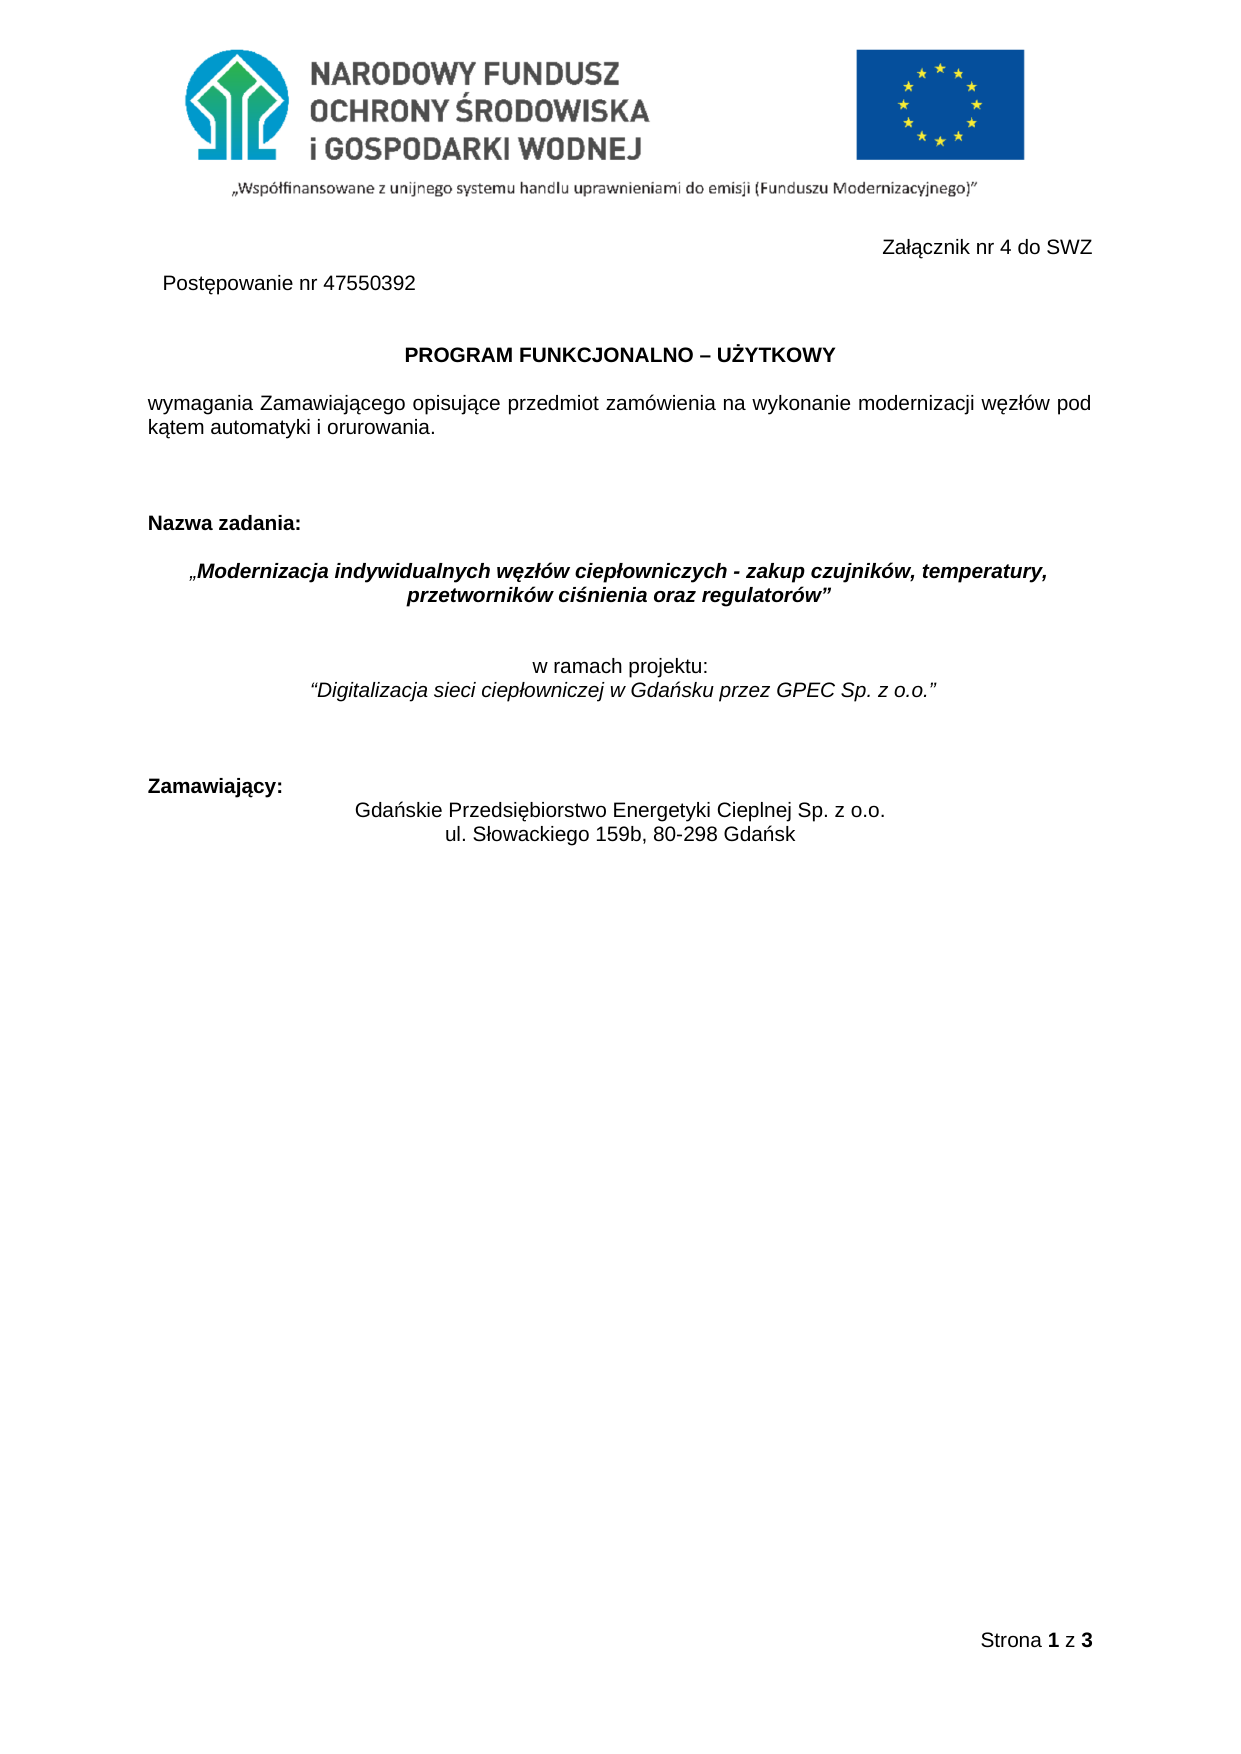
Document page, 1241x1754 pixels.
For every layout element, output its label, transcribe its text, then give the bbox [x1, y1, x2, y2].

text Gdańskie Przedsiębiorstwo Energetyki Cieplnej Sp. z o.o. [148, 798, 1093, 822]
text PROGRAM FUNKCJONALNO – UŻYTKOWY [148, 343, 1093, 367]
picture [147, 14, 1093, 206]
text ul. Słowackiego 159b, 80-298 Gdańsk [148, 822, 1093, 846]
text Nazwa zadania: [148, 511, 1093, 534]
text Postępowanie nr 47550392 [162, 271, 1093, 295]
text Zamawiający: [148, 774, 1093, 798]
text „Modernizacja indywidualnych węzłów ciepłowniczych - zakup czujników, temperatury, przetworników ciśnienia oraz regulatorów” [148, 558, 1093, 606]
text Załącznik nr 4 do SWZ [148, 234, 1093, 258]
text w ramach projektu: [148, 654, 1093, 678]
text “Digitalizacja sieci ciepłowniczej w Gdańsku przez GPEC Sp. z o.o.” [148, 678, 1093, 702]
text wymagania Zamawiającego opisujące przedmiot zamówienia na wykonanie modernizacji węzłów pod kątem automatyki i orurowania. [148, 391, 1093, 439]
